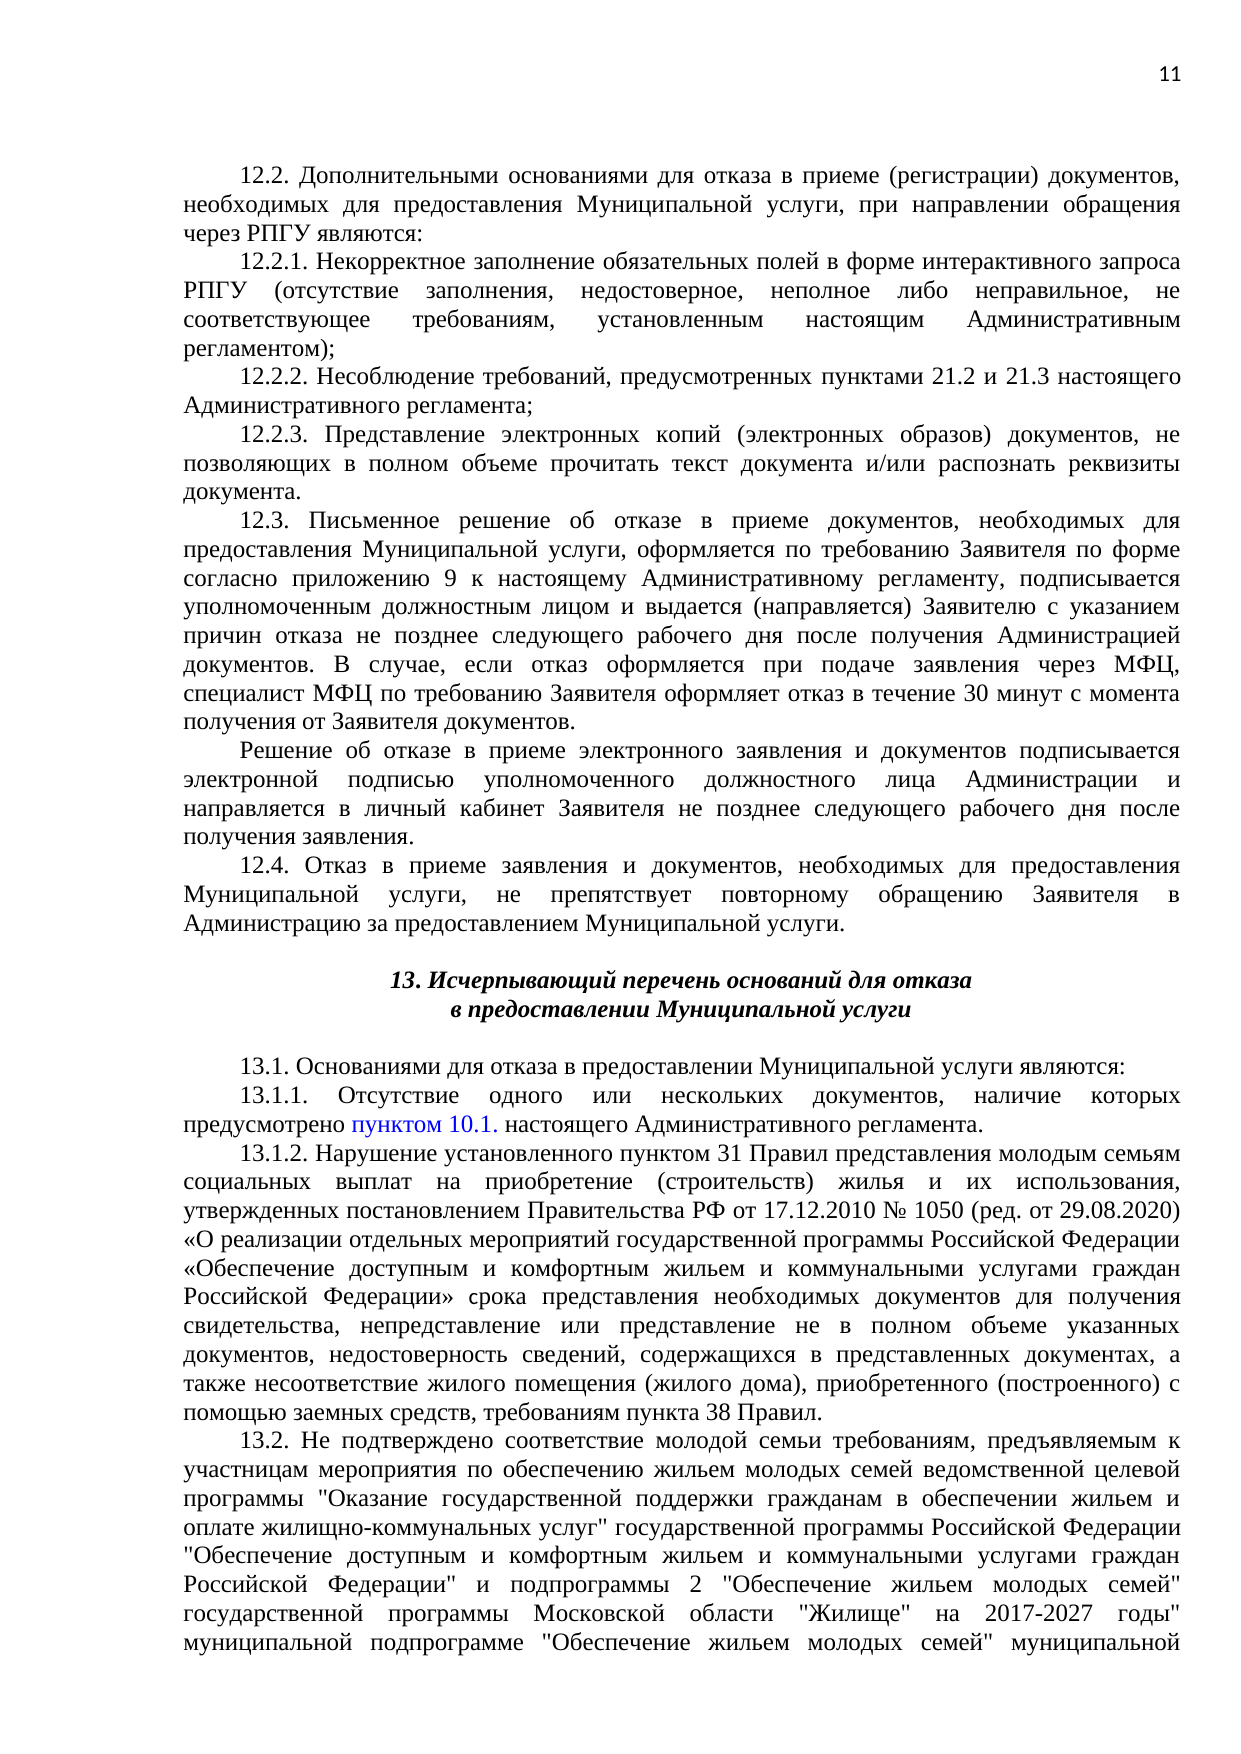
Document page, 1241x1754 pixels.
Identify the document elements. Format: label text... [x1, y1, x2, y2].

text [183, 1425, 1181, 1655]
text 12.2. Дополнительными основаниями для отказа в приеме (регистрации) документов, необходимых для предоставления Муниципальной услуги, при направлении обращения через РПГУ являются: [183, 160, 1181, 246]
title в предоставлении Муниципальной услуги [183, 994, 1181, 1023]
text 13.1. Основаниями для отказа в предоставлении Муниципальной услуги являются: [183, 1051, 1181, 1080]
text 12.2.3. Представление электронных копий (электронных образов) документов, не позволяющих в полном объеме прочитать текст документа и/или распознать реквизиты документа. [183, 419, 1181, 505]
text 12.2.2. Несоблюдение требований, предусмотренных пунктами 21.2 и 21.3 настоящего Административного регламента; [183, 361, 1181, 419]
text 12.2.1. Некорректное заполнение обязательных полей в форме интерактивного запроса РПГУ (отсутствие заполнения, недостоверное, неполное либо неправильное, не соответствующее требованиям, установленным настоящим Административным регламентом); [183, 246, 1181, 361]
text 12.4. Отказ в приеме заявления и документов, необходимых для предоставления Муниципальной услуги, не препятствует повторному обращению Заявителя в Администрацию за предоставлением Муниципальной услуги. [183, 850, 1181, 936]
text 12.3. Письменное решение об отказе в приеме документов, необходимых для предоставления Муниципальной услуги, оформляется по требованию Заявителя по форме согласно приложению 9 к настоящему Административному регламенту, подписывается уполномоченным должностным лицом и выдается (направляется) Заявителю с указанием причин отказа не позднее следующего рабочего дня после получения Администрацией документов. В случае, если отказ оформляется при подаче заявления через МФЦ, специалист МФЦ по требованию Заявителя оформляет отказ в течение 30 минут с момента получения от Заявителя документов. [183, 505, 1181, 735]
text Решение об отказе в приеме электронного заявления и документов подписывается электронной подписью уполномоченного должностного лица Администрации и направляется в личный кабинет Заявителя не позднее следующего рабочего дня после получения заявления. [183, 735, 1181, 850]
text 13.1.2. Нарушение установленного пунктом 31 Правил представления молодым семьям социальных выплат на приобретение (строительств) жилья и их использования, утвержденных постановлением Правительства РФ от 17.12.2010 № 1050 (ред. от 29.08.2020) «О реализации отдельных мероприятий государственной программы Российской Федерации «Обеспечение доступным и комфортным жильем и коммунальными услугами граждан Российской Федерации» срока представления необходимых документов для получения свидетельства, непредставление или представление не в полном объеме указанных документов, недостоверность сведений, содержащихся в представленных документах, а также несоответствие жилого помещения (жилого дома), приобретенного (построенного) с помощью заемных средств, требованиям пункта 38 Правил. [183, 1138, 1181, 1425]
text 13.1.1. Отсутствие одного или нескольких документов, наличие которых предусмотрено пунктом 10.1. настоящего Административного регламента. [183, 1080, 1181, 1138]
title 13. Исчерпывающий перечень оснований для отказа [183, 965, 1181, 994]
